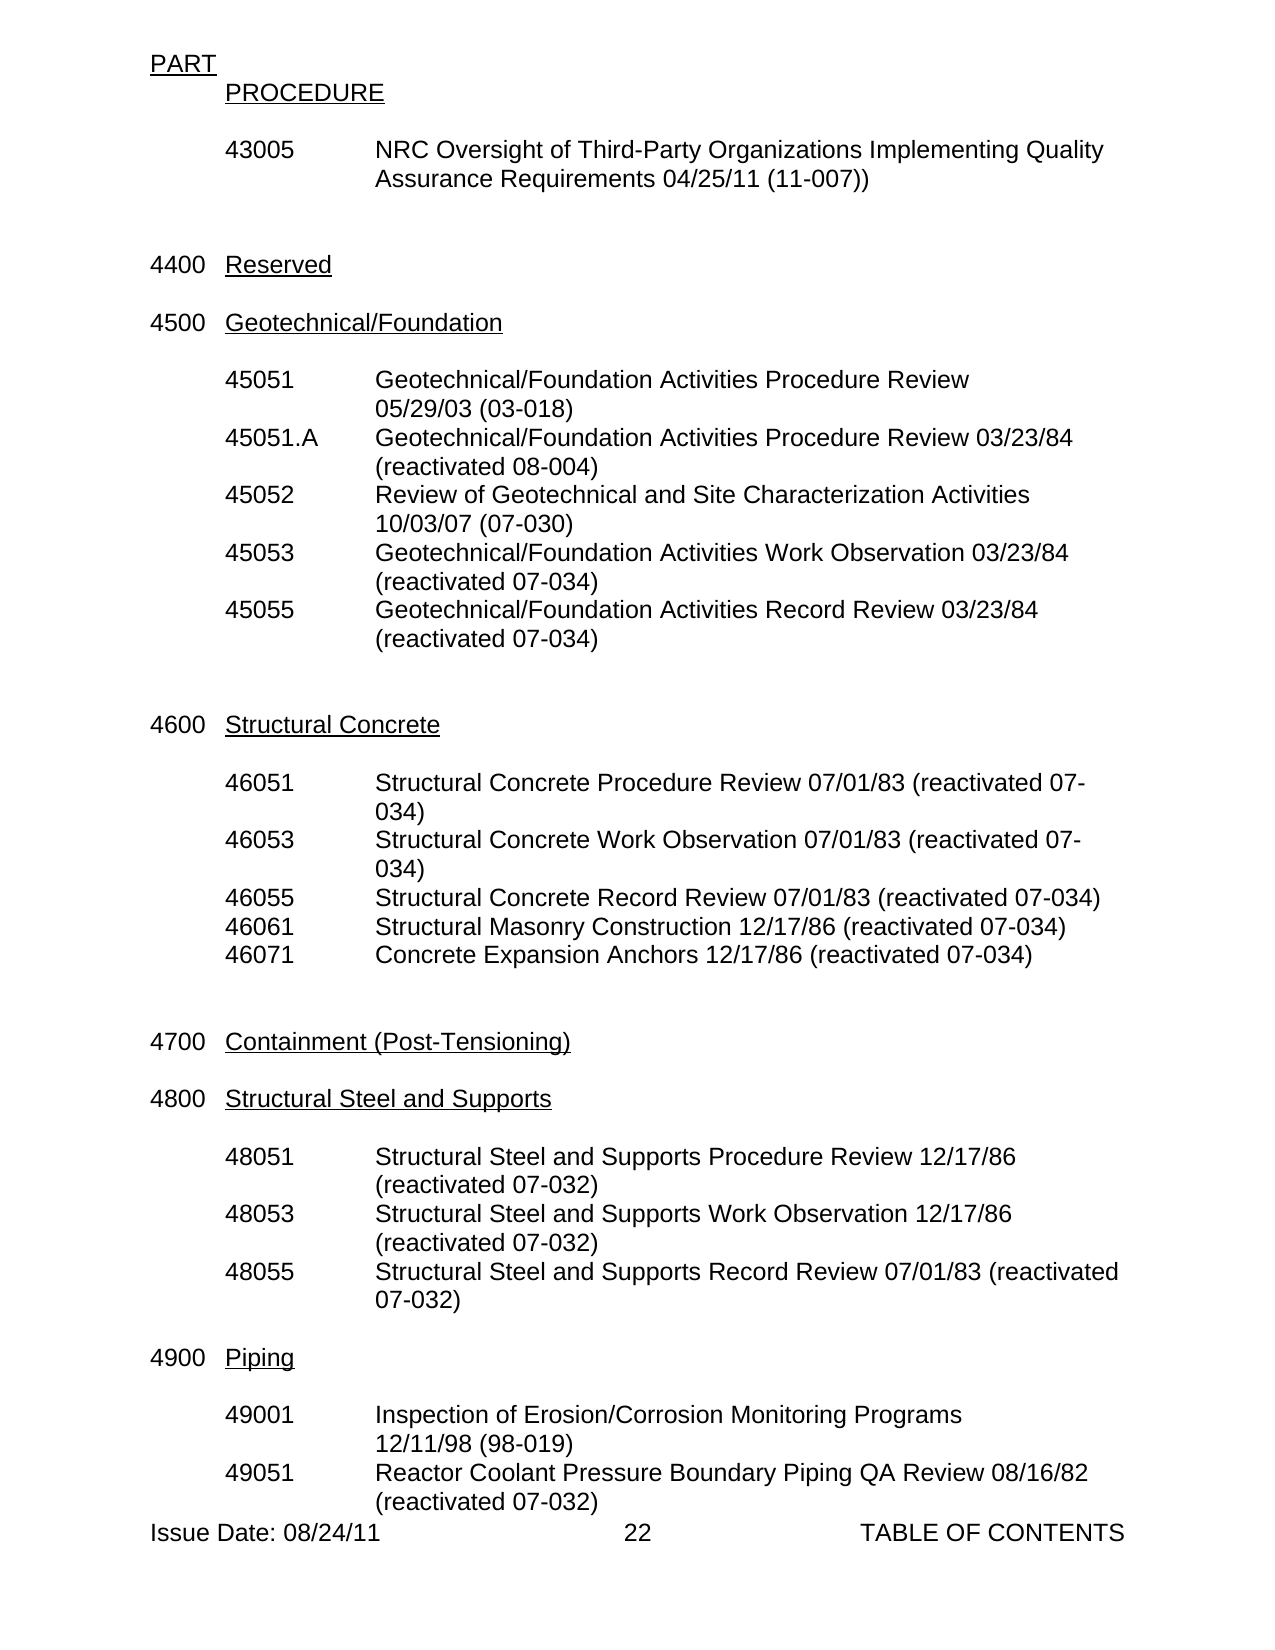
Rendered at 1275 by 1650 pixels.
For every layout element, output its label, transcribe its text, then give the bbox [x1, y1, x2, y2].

list Structural Steel and Supports [150, 1084, 1125, 1113]
text 12/11/98 (98-019) [150, 1429, 1125, 1458]
text 4400 Reserved [150, 250, 1125, 279]
text 48053 Structural Steel and Supports Work Observation 12/17/86 (reactivated 07-032) [150, 1199, 1125, 1257]
text 48055 Structural Steel and Supports Record Review 07/01/83 (reactivated 07-032) [150, 1257, 1125, 1314]
text 46051 Structural Concrete Procedure Review 07/01/83 (reactivated 07-034) [150, 768, 1125, 825]
text 43005 NRC Oversight of Third-Party Organizations Implementing Quality Assurance Requirements 04/25/11 (11-007)) [225, 135, 1125, 193]
text 4900 Piping [150, 1343, 1125, 1372]
text 45051 Geotechnical/Foundation Activities Procedure Review [150, 365, 1125, 394]
text 46053 Structural Concrete Work Observation 07/01/83 (reactivated 07-034) [150, 825, 1125, 883]
text 4600 Structural Concrete [150, 710, 1125, 739]
text 46071 Concrete Expansion Anchors 12/17/86 (reactivated 07-034) [150, 940, 1125, 969]
text 05/29/03 (03-018) [150, 394, 1125, 423]
text 46061 Structural Masonry Construction 12/17/86 (reactivated 07-034) [150, 912, 1125, 940]
text 45053 Geotechnical/Foundation Activities Work Observation 03/23/84 (reactivated 07-034) [150, 538, 1125, 595]
text 45051.A Geotechnical/Foundation Activities Procedure Review 03/23/84 (reactivated 08-004) [150, 423, 1125, 480]
text 49051 Reactor Coolant Pressure Boundary Piping QA Review 08/16/82 (reactivated 07-032) [150, 1458, 1125, 1515]
text 4700 Containment (Post-Tensioning) [150, 1027, 1125, 1055]
text 46055 Structural Concrete Record Review 07/01/83 (reactivated 07-034) [150, 883, 1125, 912]
text 48051 Structural Steel and Supports Procedure Review 12/17/86 (reactivated 07-032) [150, 1142, 1125, 1199]
text 45052 Review of Geotechnical and Site Characterization Activities 10/03/07 (07-030) [225, 480, 1125, 538]
text 45055 Geotechnical/Foundation Activities Record Review 03/23/84 (reactivated 07-034) [150, 595, 1125, 653]
text 4500 Geotechnical/Foundation [150, 308, 1125, 337]
text 49001 Inspection of Erosion/Corrosion Monitoring Programs [225, 1400, 1125, 1429]
